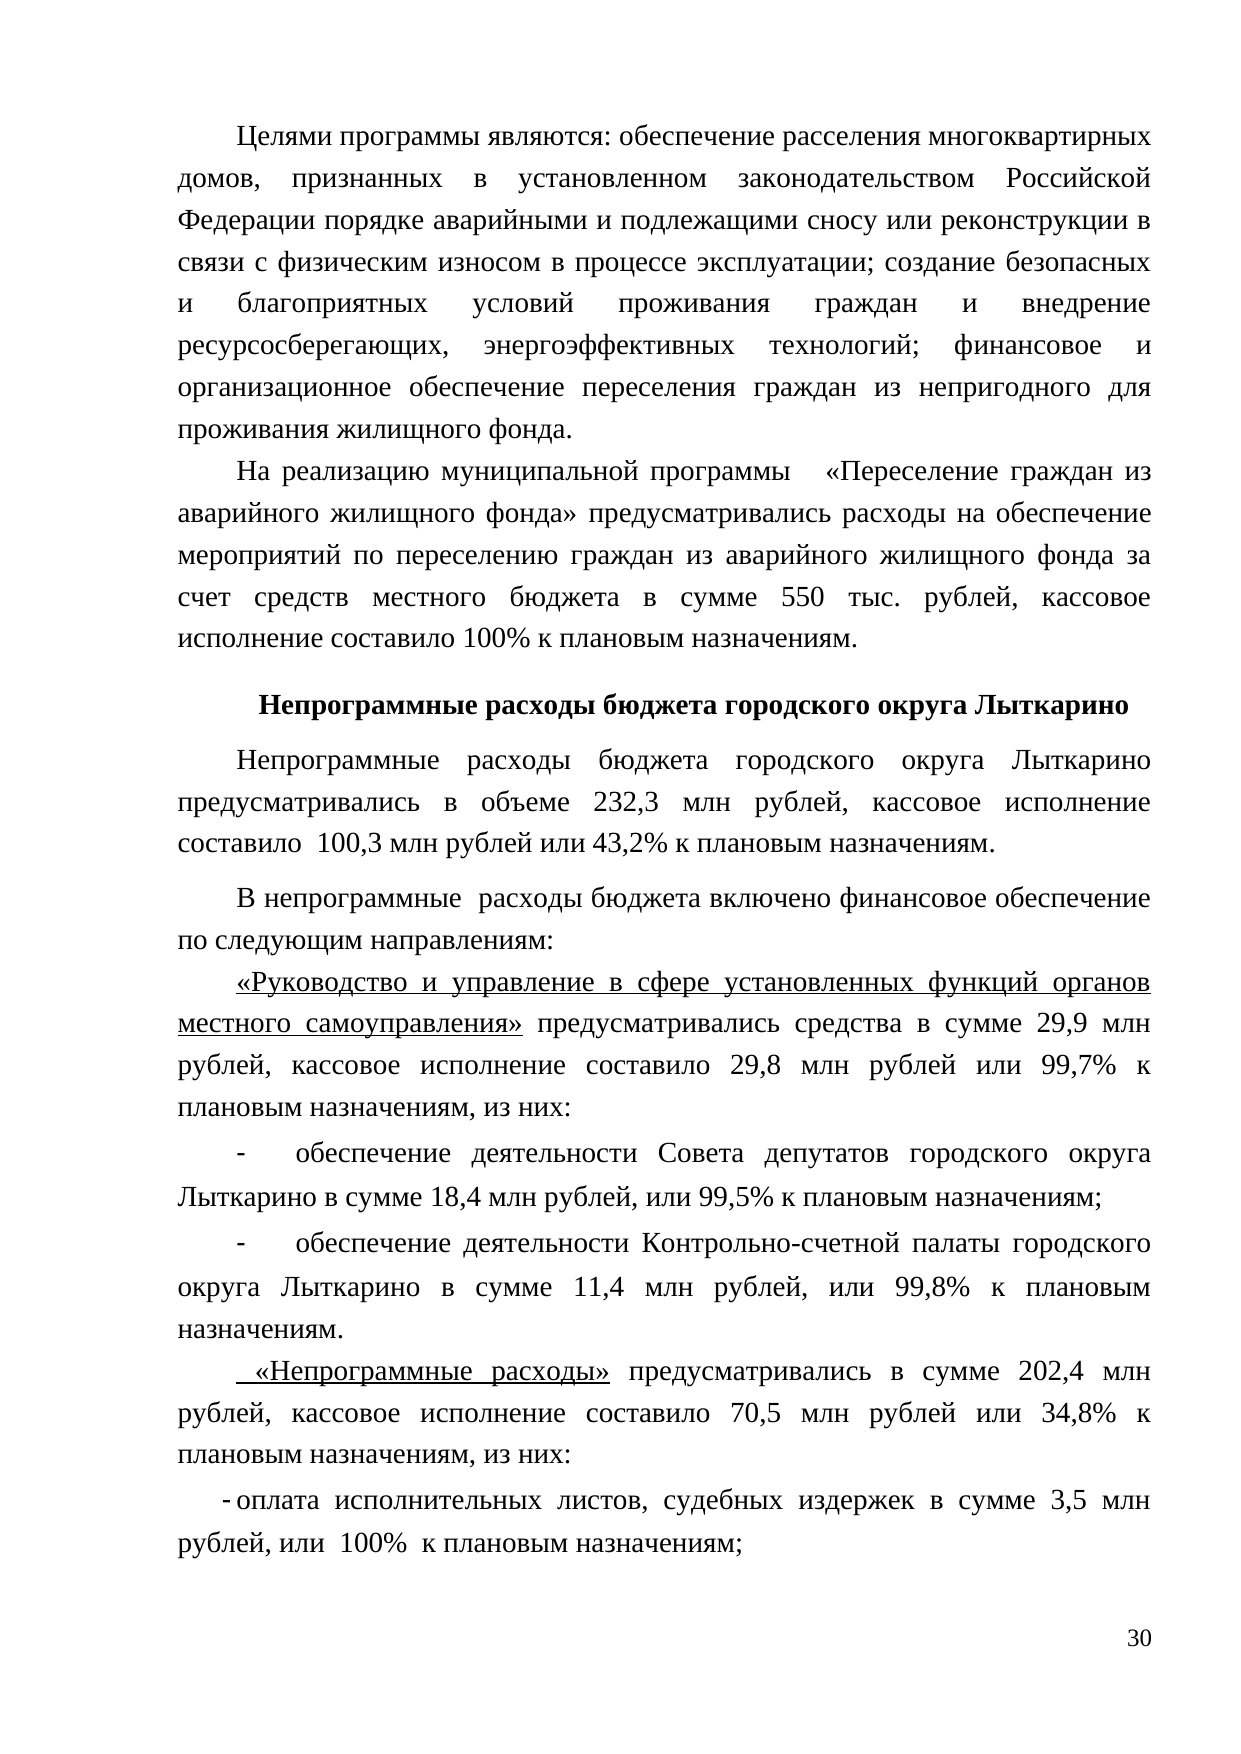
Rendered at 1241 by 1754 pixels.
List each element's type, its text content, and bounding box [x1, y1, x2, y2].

text В непрограммные расходы бюджета включено финансовое обеспечение по следующим направлениям: [177, 880, 1152, 955]
list оплата исполнительных листов, судебных издержек в сумме 3,5 млн рублей, или 100% к плановым назначениям; [177, 1478, 1152, 1558]
text «Руководство и управление в сфере установленных функций органов местного самоуправления» предусматривались средства в сумме 29,9 млн рублей, кассовое исполнение составило 29,8 млн рублей или 99,7% к плановым назначениям, из них: [177, 964, 1152, 1123]
list обеспечение деятельности Контрольно-счетной палаты городского округа Лыткарино в сумме 11,4 млн рублей, или 99,8% к плановым назначениям. [177, 1221, 1152, 1344]
text Целями программы являются: обеспечение расселения многоквартирных домов, признанных в установленном законодательством Российской Федерации порядке аварийными и подлежащими сносу или реконструкции в связи с физическим износом в процессе эксплуатации; создание безопасных и благоприятных условий проживания граждан и внедрение ресурсосберегающих, энергоэффективных технологий; финансовое и организационное обеспечение переселения граждан из непригодного для проживания жилищного фонда. [177, 118, 1152, 445]
text Непрограммные расходы бюджета городского округа Лыткарино [177, 687, 1152, 721]
text Непрограммные расходы бюджета городского округа Лыткарино предусматривались в объеме 232,3 млн рублей, кассовое исполнение составило 100,3 млн рублей или 43,2% к плановым назначениям. [177, 742, 1152, 859]
text На реализацию муниципальной программы «Переселение граждан из аварийного жилищного фонда» предусматривались расходы на обеспечение мероприятий по переселению граждан из аварийного жилищного фонда за счет средств местного бюджета в сумме 550 тыс. рублей, кассовое исполнение составило 100% к плановым назначениям. [177, 453, 1152, 654]
list обеспечение деятельности Совета депутатов городского округа Лыткарино в сумме 18,4 млн рублей, или 99,5% к плановым назначениям; [177, 1131, 1152, 1213]
text «Непрограммные расходы» предусматривались в сумме 202,4 млн рублей, кассовое исполнение составило 70,5 млн рублей или 34,8% к плановым назначениям, из них: [177, 1353, 1152, 1470]
